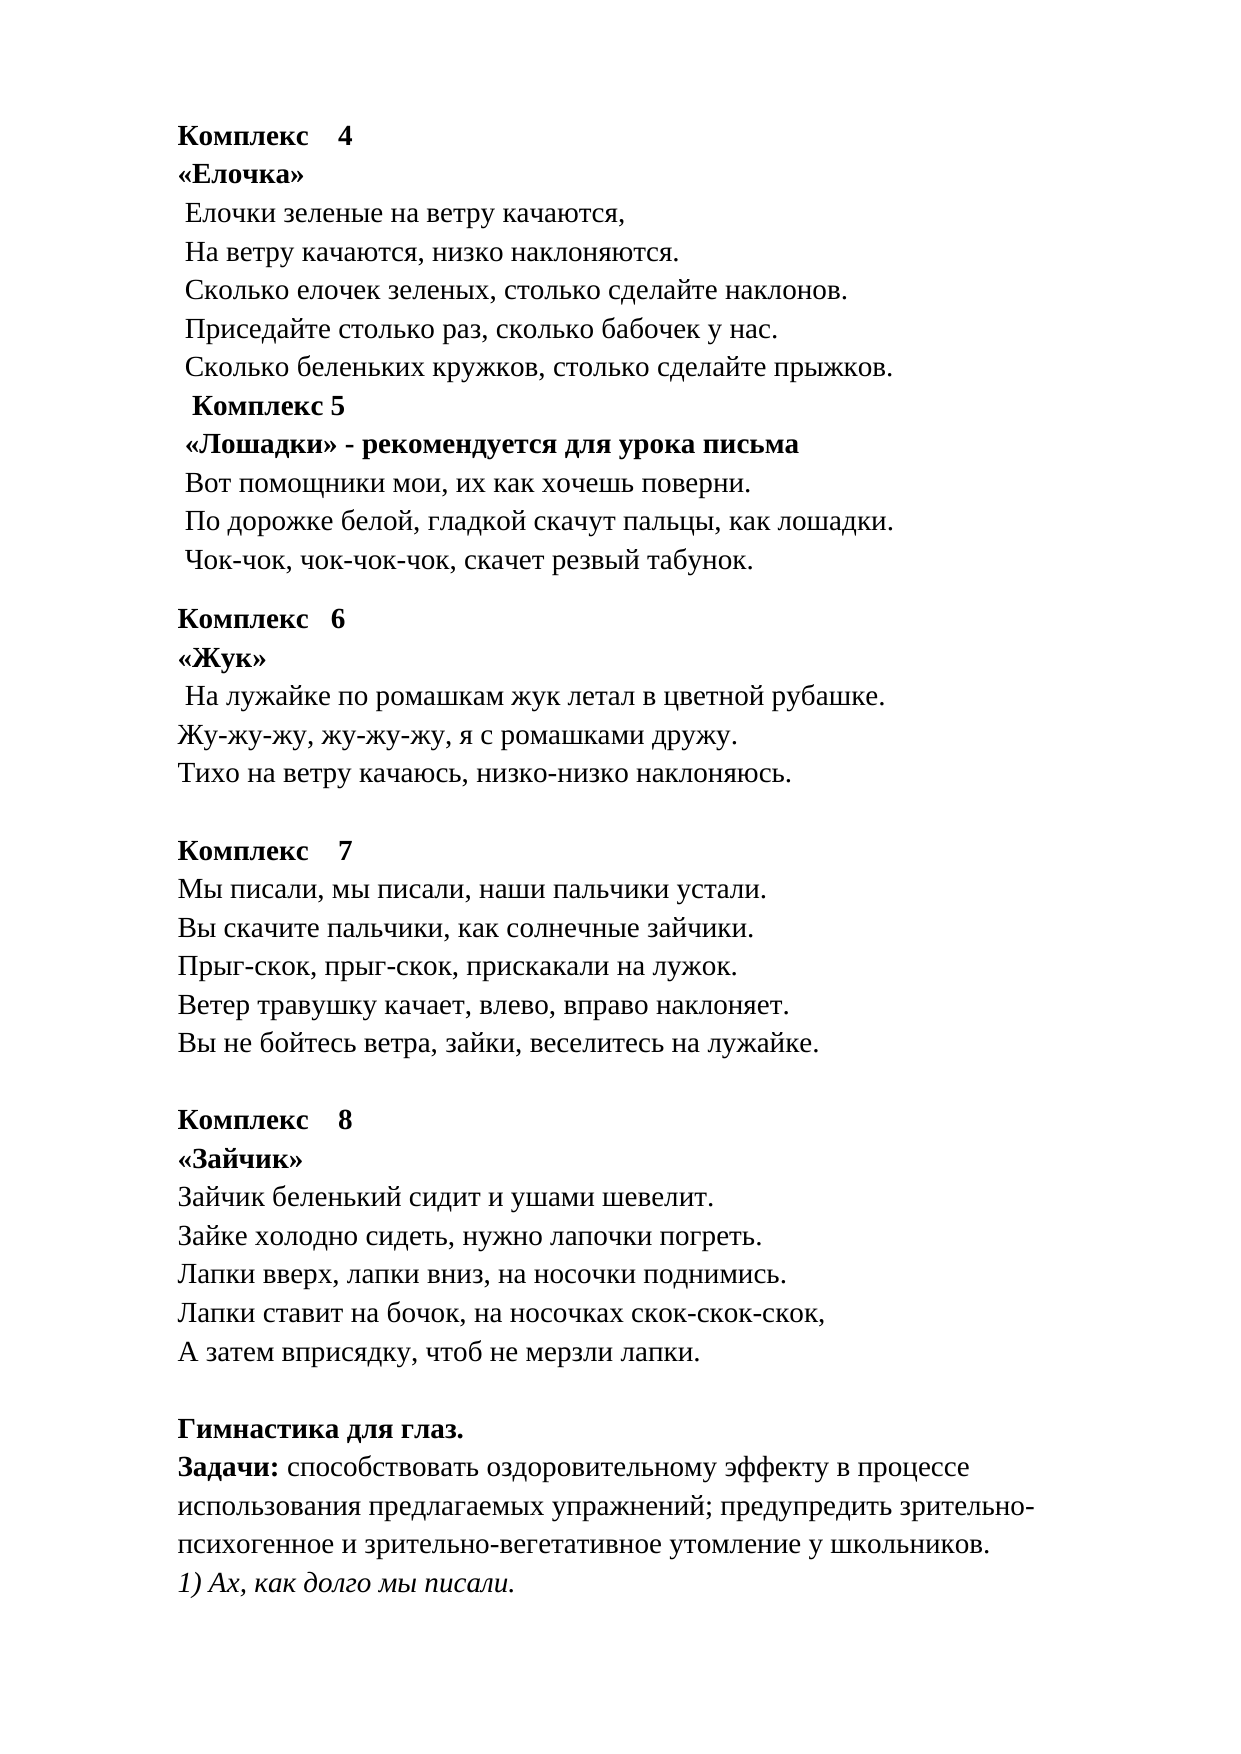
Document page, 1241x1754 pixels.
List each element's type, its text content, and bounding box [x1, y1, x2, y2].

text Вы скачите пальчики, как солнечные зайчики. [177, 910, 1152, 943]
text Комплекс 4 [177, 118, 1152, 152]
text Ветер травушку качает, влево, вправо наклоняет. [177, 987, 1152, 1020]
text Мы писали, мы писали, наши пальчики устали. [177, 871, 1152, 905]
text Лапки ставит на бочок, на носочках скок-скок-скок, [177, 1295, 1152, 1329]
text «Зайчик» [177, 1141, 1152, 1174]
text Прыг-скок, прыг-скок, прискакали на лужок. [177, 948, 1152, 982]
text «Жук» [177, 640, 1152, 673]
text Чок-чок, чок-чок-чок, скачет резвый табунок. [177, 542, 1152, 576]
text Комплекс 7 [177, 833, 1152, 866]
text Лапки вверх, лапки вниз, на носочки поднимись. [177, 1257, 1152, 1290]
text «Лошадки» - рекомендуется для урока письма [177, 426, 1152, 460]
text Комплекс 6 [177, 601, 1152, 635]
text Вот помощники мои, их как хочешь поверни. [177, 465, 1152, 498]
text Комплекс 8 [177, 1102, 1152, 1136]
text На лужайке по ромашкам жук летал в цветной рубашке. [177, 678, 1152, 712]
text Тихо на ветру качаюсь, низко-низко наклоняюсь. [177, 756, 1152, 789]
text Сколько беленьких кружков, столько сделайте прыжков. [177, 349, 1152, 383]
text Комплекс 5 [177, 388, 1152, 421]
text Зайке холодно сидеть, нужно лапочки погреть. [177, 1218, 1152, 1252]
text Вы не бойтесь ветра, зайки, веселитесь на лужайке. [177, 1025, 1152, 1059]
text Жу-жу-жу, жу-жу-жу, я с ромашками дружу. [177, 717, 1152, 751]
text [177, 1411, 1152, 1598]
text Сколько елочек зеленых, столько сделайте наклонов. [177, 272, 1152, 306]
text На ветру качаются, низко наклоняются. [177, 234, 1152, 267]
text «Елочка» [177, 157, 1152, 190]
text По дорожке белой, гладкой скачут пальцы, как лошадки. [177, 503, 1152, 537]
text Елочки зеленые на ветру качаются, [177, 195, 1152, 229]
text Приседайте столько раз, сколько бабочек у нас. [177, 311, 1152, 344]
text А затем вприсядку, чтоб не мерзли лапки. [177, 1334, 1152, 1367]
text Зайчик беленький сидит и ушами шевелит. [177, 1179, 1152, 1213]
